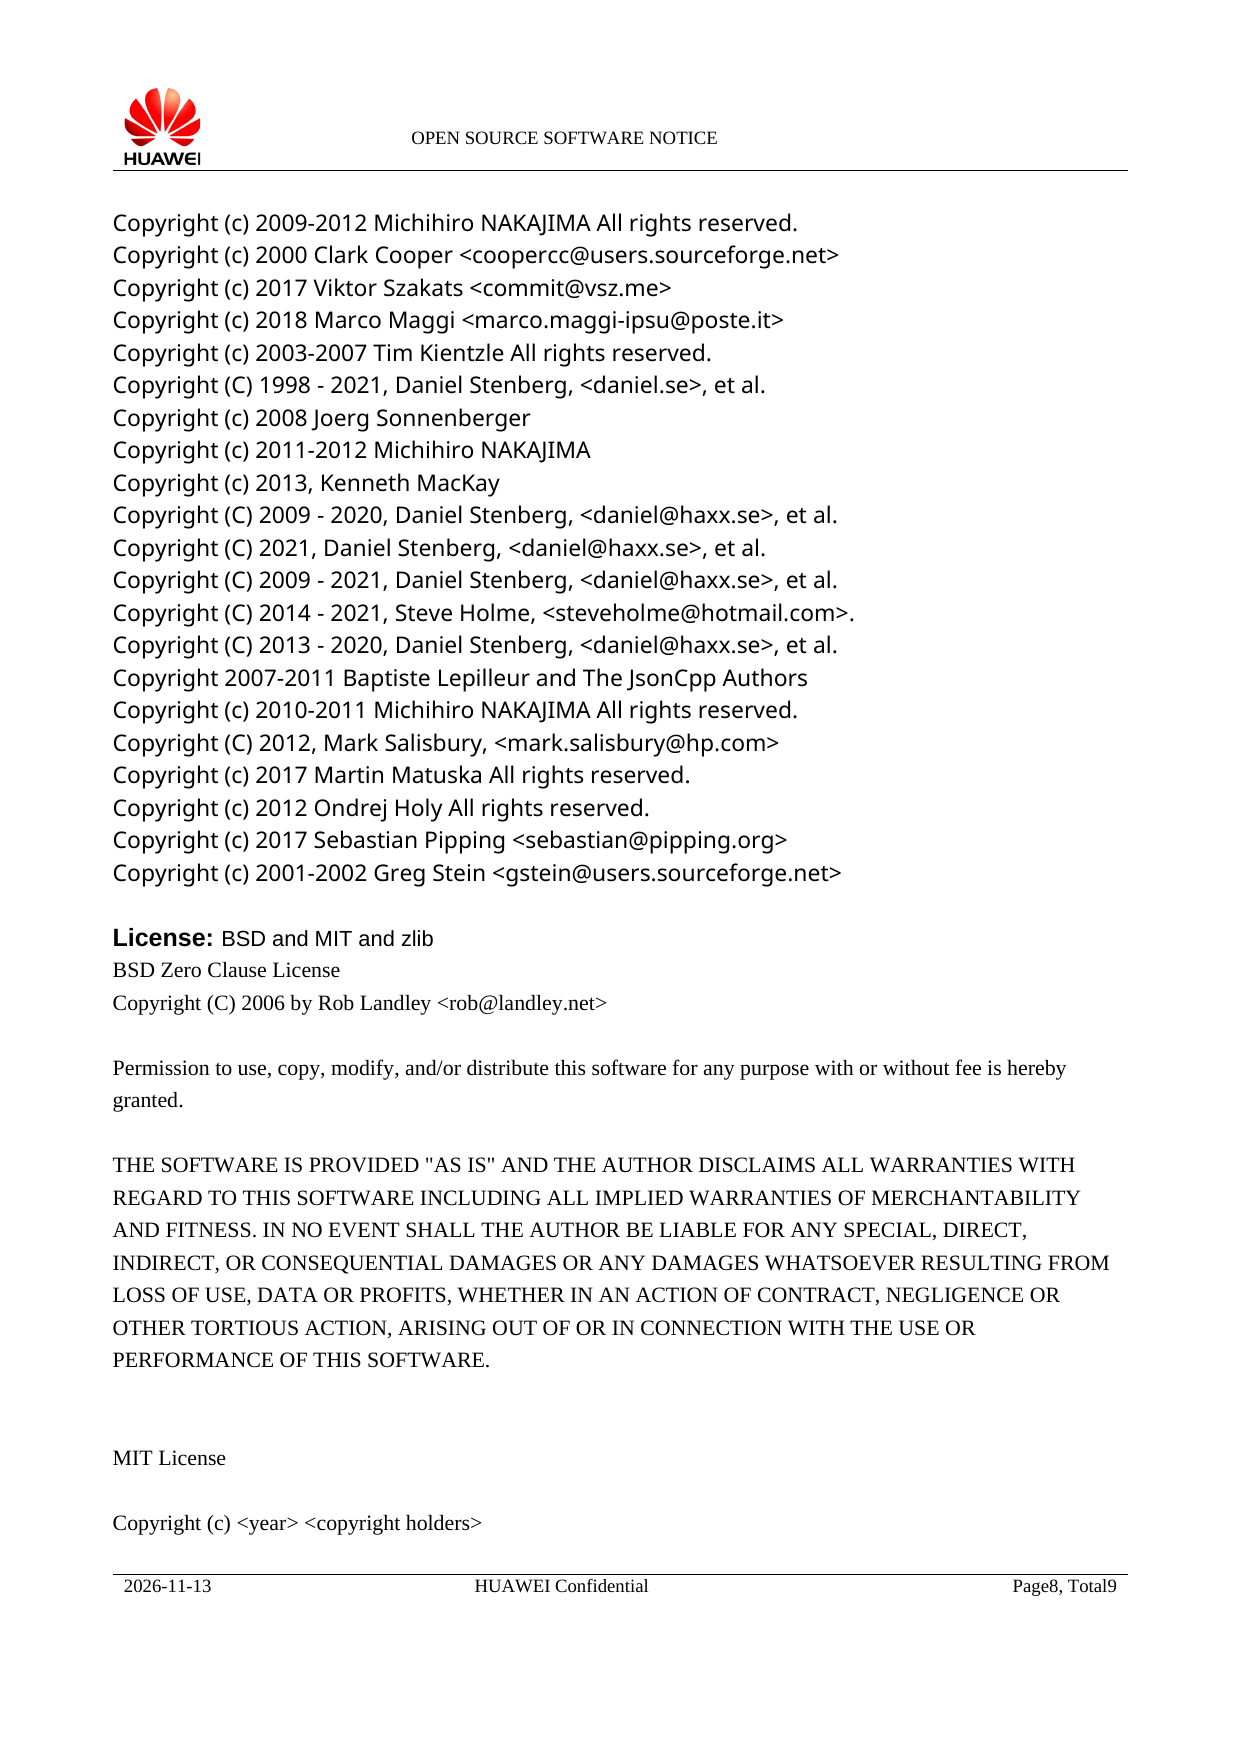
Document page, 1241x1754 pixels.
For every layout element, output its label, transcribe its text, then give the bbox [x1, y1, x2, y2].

picture [124, 88, 201, 165]
text License: BSD and MIT and zlib [112, 921, 1128, 954]
